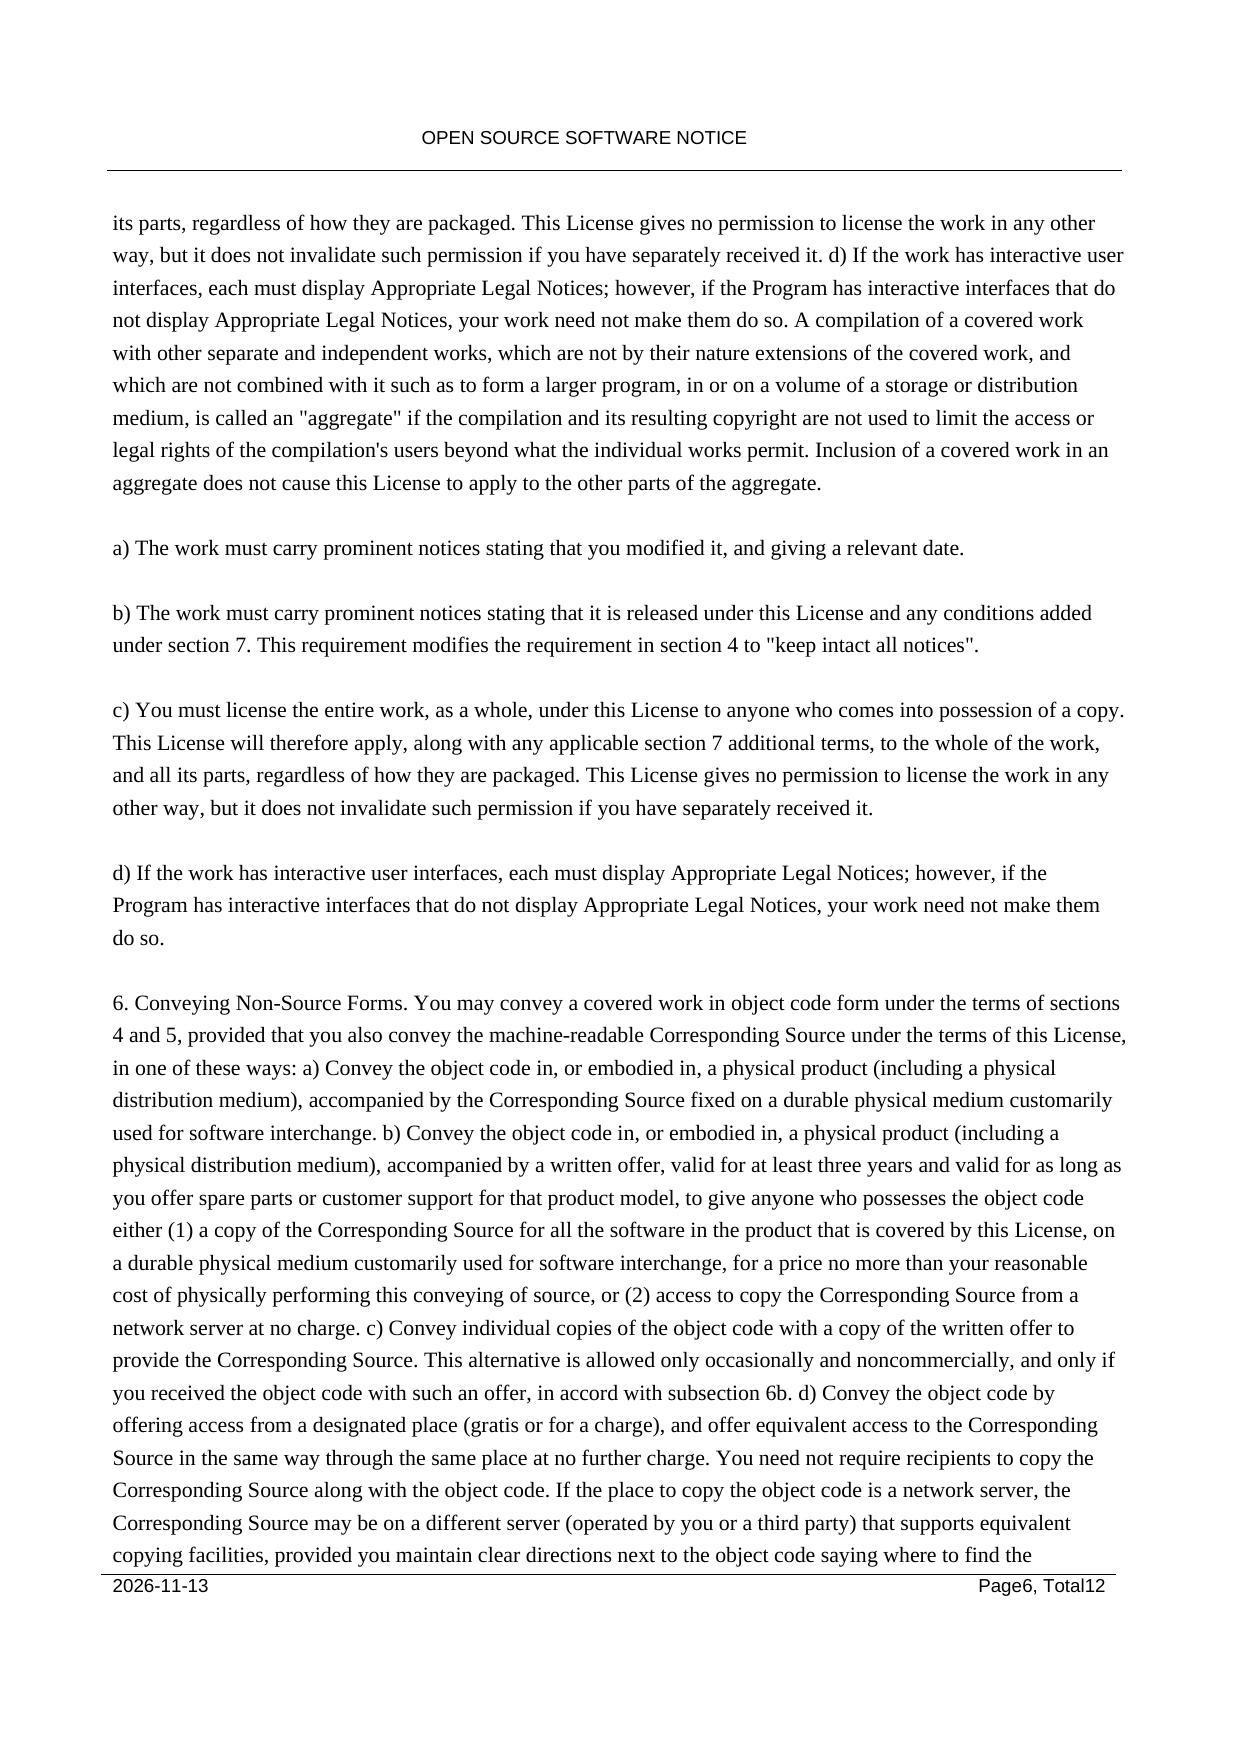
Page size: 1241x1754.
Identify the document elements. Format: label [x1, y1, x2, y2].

text [112, 206, 1128, 1571]
